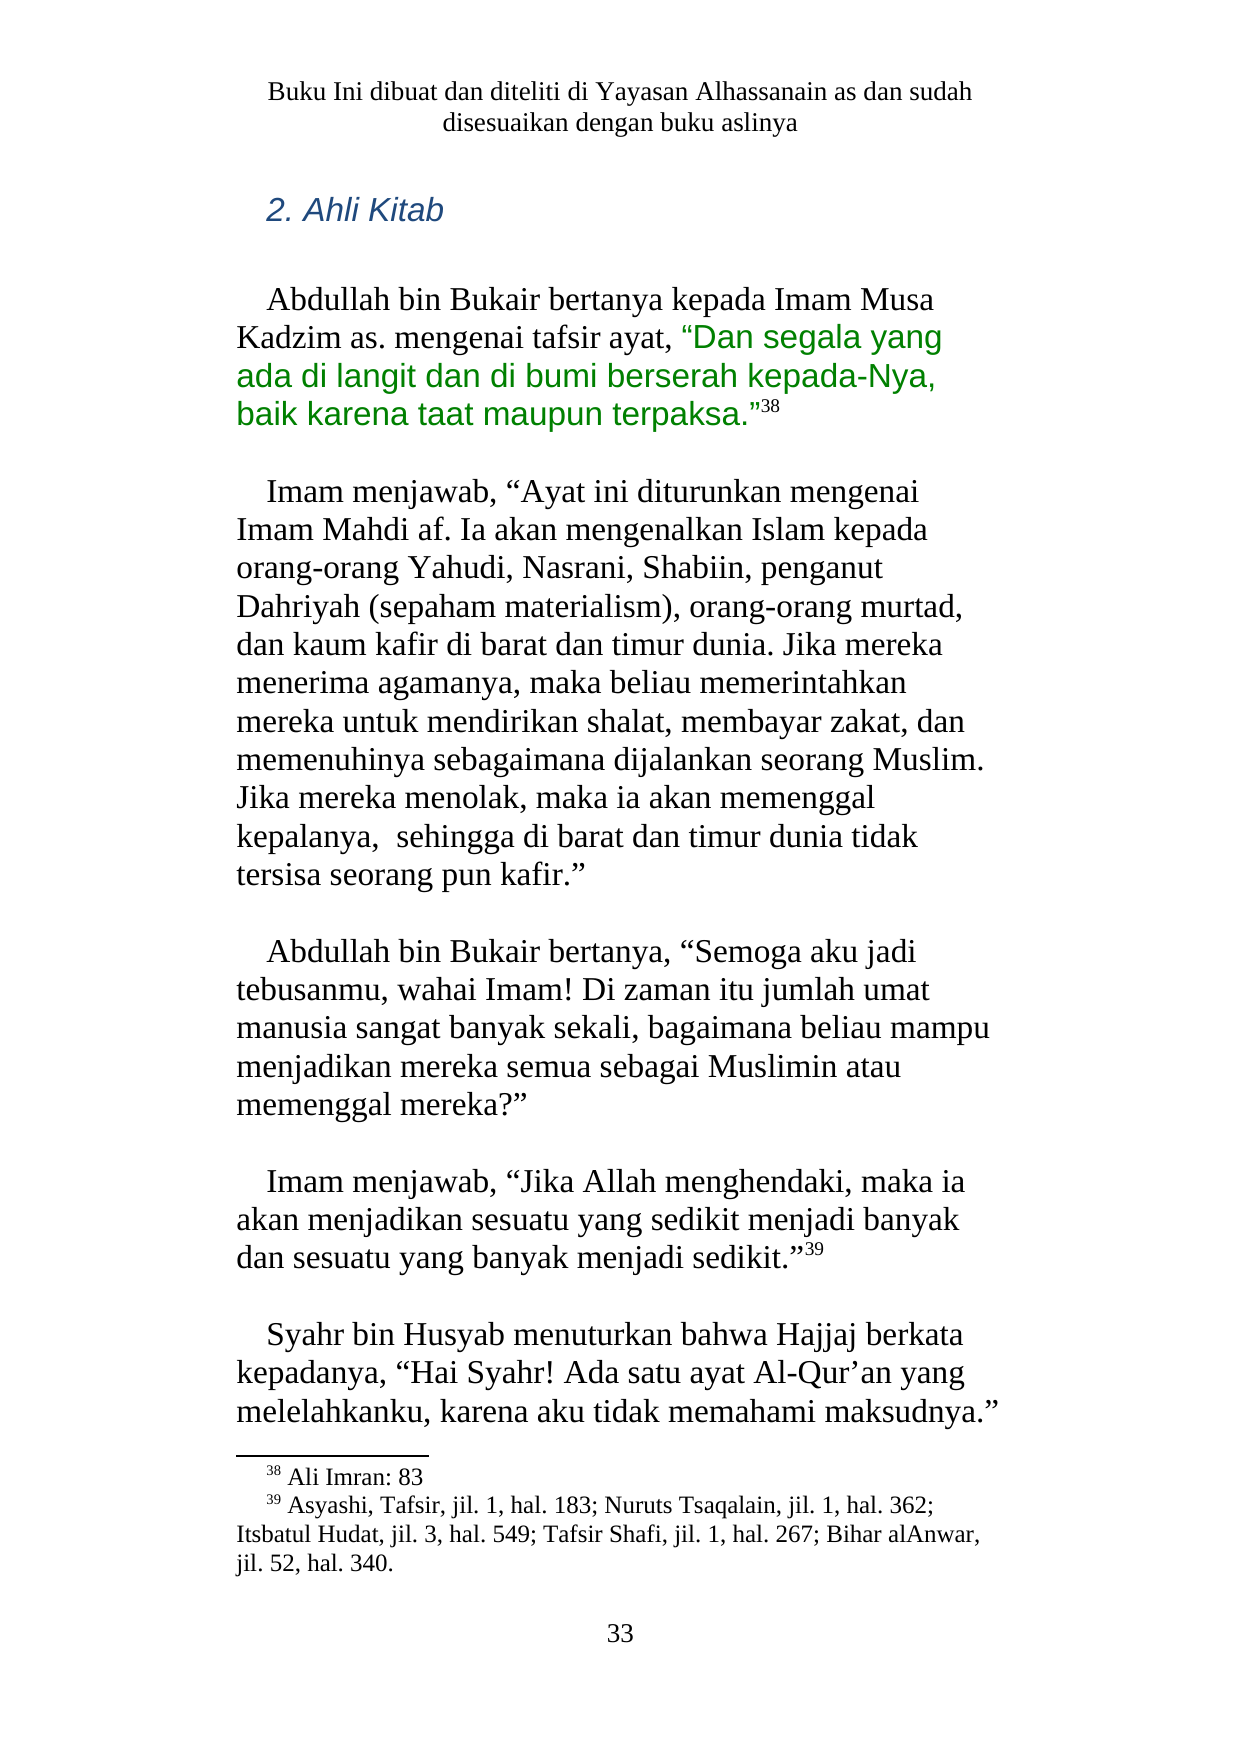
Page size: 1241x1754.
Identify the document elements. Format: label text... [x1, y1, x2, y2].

text Imam menjawab, “Ayat ini diturunkan mengenai Imam Mahdi af. Ia akan mengenalkan Islam kepada orang-orang Yahudi, Nasrani, Shabiin, penganut Dahriyah (sepaham materialism), orang-orang murtad, dan kaum kafir di barat dan timur dunia. Jika mereka menerima agamanya, maka beliau memerintahkan mereka untuk mendirikan shalat, membayar zakat, dan memenuhinya sebagaimana dijalankan seorang Muslim. Jika mereka menolak, maka ia akan memenggal kepalanya, sehingga di barat dan timur dunia tidak tersisa seorang pun kafir.” [236, 471, 1004, 893]
text Abdullah bin Bukair bertanya, “Semoga aku jadi tebusanmu, wahai Imam! Di zaman itu jumlah umat manusia sangat banyak sekali, bagaimana beliau mampu menjadikan mereka semua sebagai Muslimin atau memenggal mereka?” [236, 931, 1004, 1123]
text Imam menjawab, “Jika Allah menghendaki, maka ia akan menjadikan sesuatu yang sedikit menjadi banyak dan sesuatu yang banyak menjadi sedikit.” [236, 1161, 1004, 1276]
subtitle 2. Ahli Kitab [236, 190, 1004, 228]
text Abdullah bin Bukair bertanya kepada Imam Musa Kadzim as. mengenai tafsir ayat, “Dan segala yang ada di langit dan di bumi berserah kepada-Nya, baik karena taat maupun terpaksa.” [236, 279, 1004, 433]
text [236, 1314, 1004, 1429]
